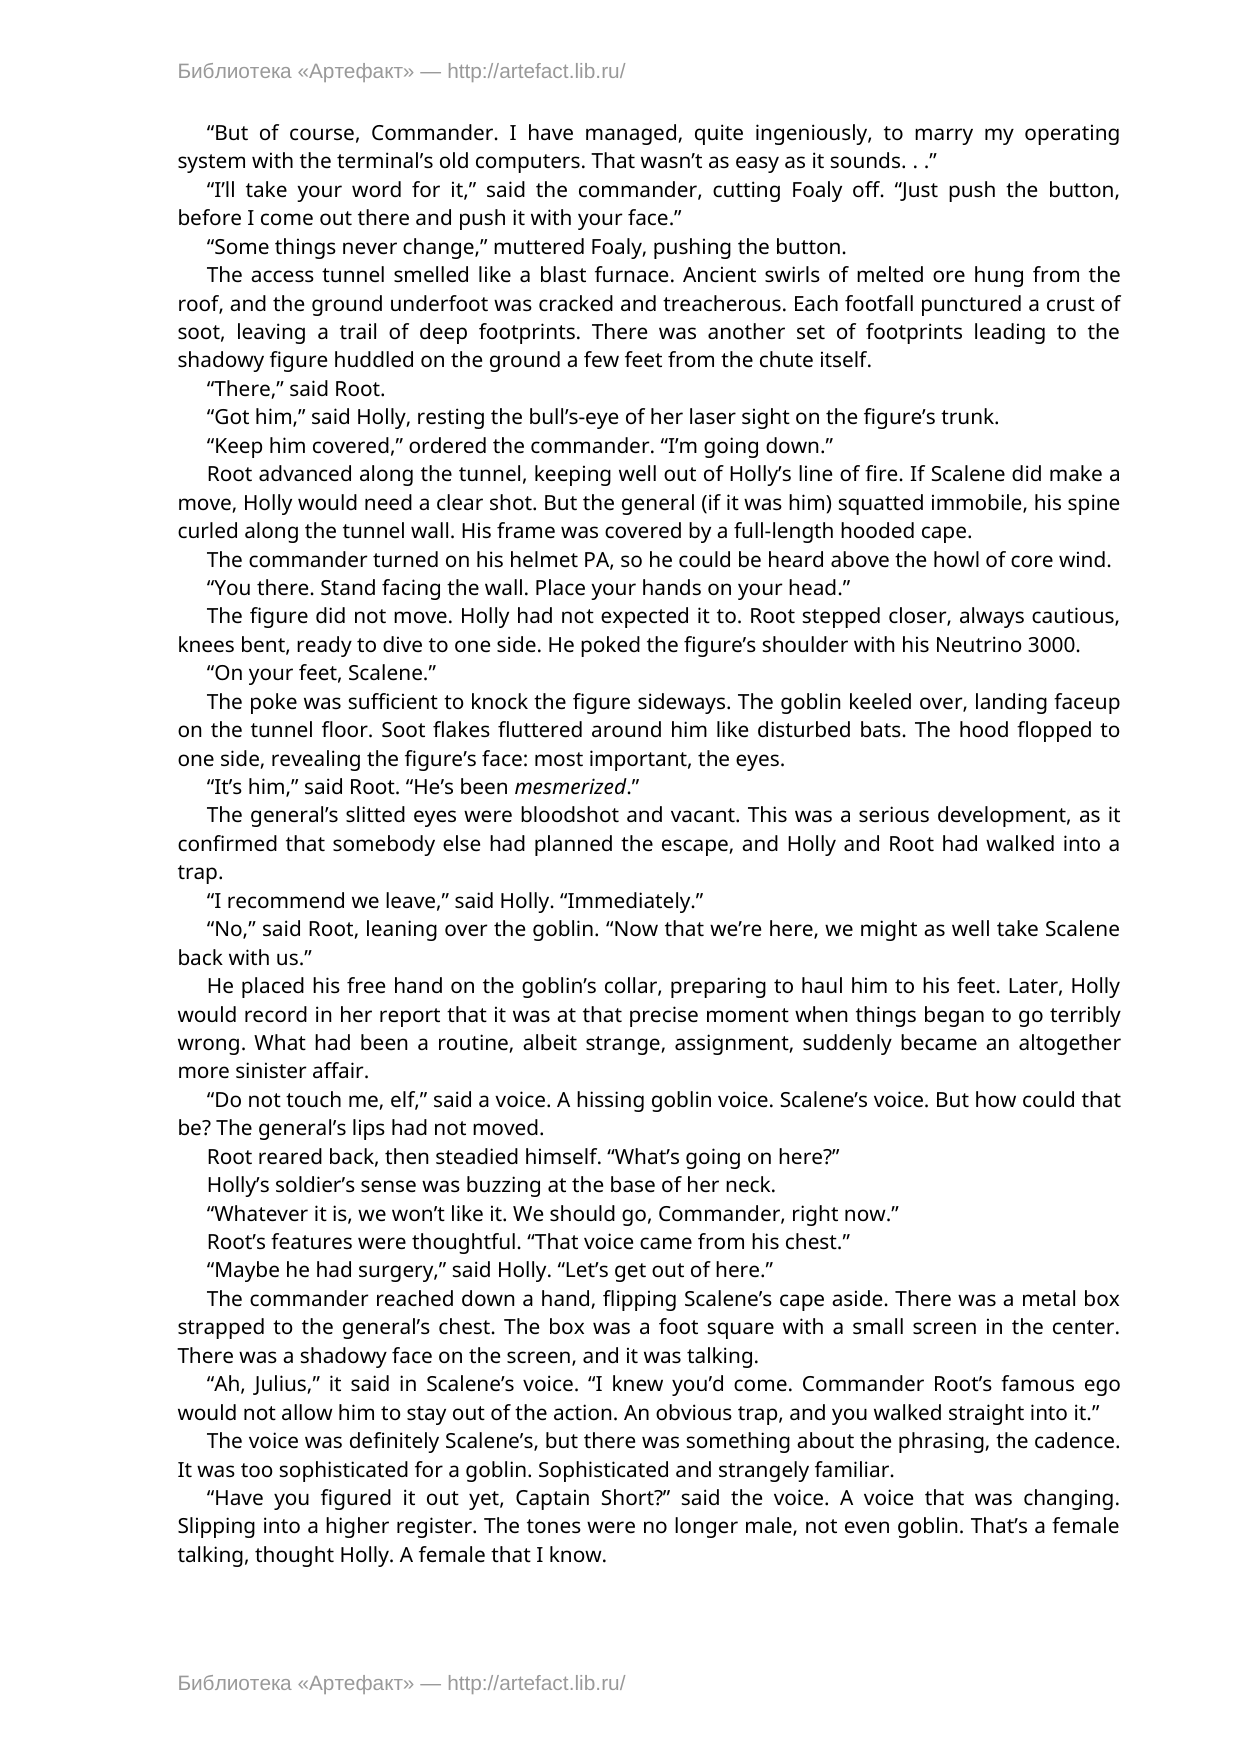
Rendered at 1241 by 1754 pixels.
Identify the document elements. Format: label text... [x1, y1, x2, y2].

text The commander reached down a hand, flipping Scalene’s cape aside. There was a metal box strapped to the general’s chest. The box was a foot square with a small screen in the center. There was a shadowy face on the screen, and it was talking. [177, 1284, 1122, 1369]
text The commander turned on his helmet PA, so he could be heard above the howl of core wind. [177, 545, 1122, 573]
text “Have you figured it out yet, Captain Short?” said the voice. A voice that was changing. Slipping into a higher register. The tones were no longer male, not even goblin. That’s a female talking, thought Holly. A female that I know. [177, 1483, 1122, 1568]
text He placed his free hand on the goblin’s collar, preparing to haul him to his feet. Later, Holly would record in her report that it was at that precise moment when things began to go terribly wrong. What had been a routine, albeit strange, assignment, suddenly became an altogether more sinister affair. [177, 971, 1122, 1085]
text “There,” said Root. [177, 374, 1122, 402]
text Root reared back, then steadied himself. “What’s going on here?” [177, 1142, 1122, 1170]
text “Some things never change,” muttered Foaly, pushing the button. [177, 232, 1122, 260]
text “Got him,” said Holly, resting the bull’s-eye of her laser sight on the figure’s trunk. [177, 402, 1122, 431]
text “Ah, Julius,” it said in Scalene’s voice. “I knew you’d come. Commander Root’s famous ego would not allow him to stay out of the action. An obvious trap, and you walked straight into it.” [177, 1369, 1122, 1426]
text The general’s slitted eyes were bloodshot and vacant. This was a serious development, as it confirmed that somebody else had planned the escape, and Holly and Root had walked into a trap. [177, 801, 1122, 886]
text Holly’s soldier’s sense was buzzing at the base of her neck. [177, 1170, 1122, 1199]
text “But of course, Commander. I have managed, quite ingeniously, to marry my operating system with the terminal’s old computers. That wasn’t as easy as it sounds. . .” [177, 118, 1122, 175]
text The figure did not move. Holly had not expected it to. Root stepped closer, always cautious, knees bent, ready to dive to one side. He poked the figure’s shoulder with his Neutrino 3000. [177, 602, 1122, 658]
text “Keep him covered,” ordered the commander. “I’m going down.” [177, 431, 1122, 459]
text Root’s features were thoughtful. “That voice came from his chest.” [177, 1227, 1122, 1256]
text The voice was definitely Scalene’s, but there was something about the phrasing, the cadence. It was too sophisticated for a goblin. Sophisticated and strangely familiar. [177, 1426, 1122, 1483]
text The access tunnel smelled like a blast furnace. Ancient swirls of melted ore hung from the roof, and the ground underfoot was cracked and treacherous. Each footfall punctured a crust of soot, leaving a trail of deep footprints. There was another set of footprints leading to the shadowy figure huddled on the ground a few feet from the chute itself. [177, 260, 1122, 374]
text Root advanced along the tunnel, keeping well out of Holly’s line of fire. If Scalene did make a move, Holly would need a clear shot. But the general (if it was him) squatted immobile, his spine curled along the tunnel wall. His frame was covered by a full-length hooded cape. [177, 459, 1122, 545]
text “I’ll take your word for it,” said the commander, cutting Foaly off. “Just push the button, before I come out there and push it with your face.” [177, 175, 1122, 232]
text “Maybe he had surgery,” said Holly. “Let’s get out of here.” [177, 1256, 1122, 1284]
text “No,” said Root, leaning over the goblin. “Now that we’re here, we might as well take Scalene back with us.” [177, 914, 1122, 971]
text “Whatever it is, we won’t like it. We should go, Commander, right now.” [177, 1199, 1122, 1227]
text The poke was sufficient to knock the figure sideways. The goblin keeled over, landing faceup on the tunnel floor. Soot flakes fluttered around him like disturbed bats. The hood flopped to one side, revealing the figure’s face: most important, the eyes. [177, 687, 1122, 772]
text “It’s him,” said Root. “He’s been mesmerized.” [177, 772, 1122, 801]
text “I recommend we leave,” said Holly. “Immediately.” [177, 886, 1122, 914]
text “You there. Stand facing the wall. Place your hands on your head.” [177, 573, 1122, 602]
text “On your feet, Scalene.” [177, 658, 1122, 687]
text “Do not touch me, elf,” said a voice. A hissing goblin voice. Scalene’s voice. But how could that be? The general’s lips had not moved. [177, 1085, 1122, 1142]
